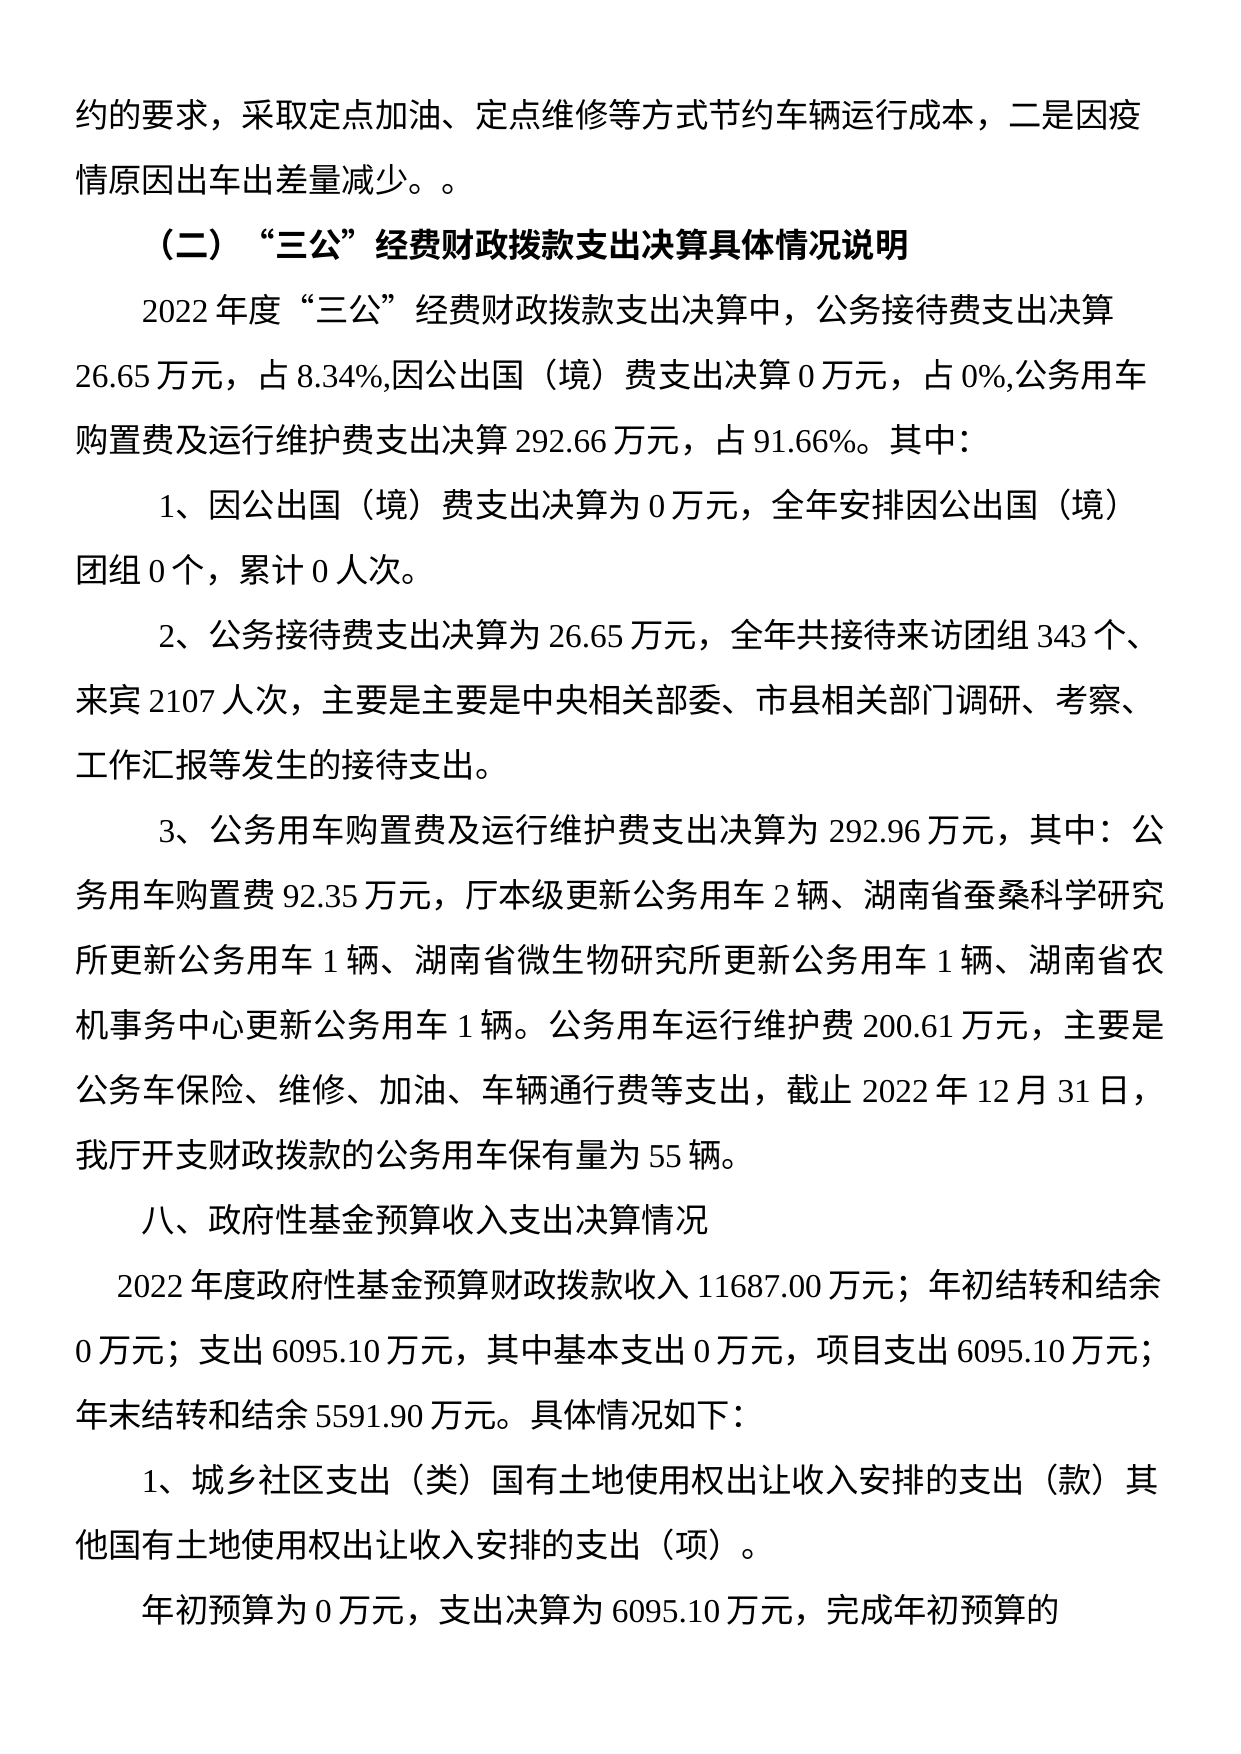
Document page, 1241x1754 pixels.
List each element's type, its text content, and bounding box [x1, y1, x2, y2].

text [75, 81, 1165, 211]
text 2022年度政府性基金预算财政拨款收入11687.00万元；年初结转和结余0万元；支出6095.10万元，其中基本支出0万元，项目支出6095.10万元；年末结转和结余5591.90万元。具体情况如下： [75, 1251, 1165, 1446]
text 1、城乡社区支出（类）国有土地使用权出让收入安排的支出（款）其他国有土地使用权出让收入安排的支出（项）。 [75, 1446, 1165, 1576]
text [75, 1576, 1165, 1641]
text （二）“三公”经费财政拨款支出决算具体情况说明 [75, 211, 1165, 276]
text 1、因公出国（境）费支出决算为0万元，全年安排因公出国（境）团组0个，累计0人次。 [75, 471, 1165, 601]
text 2、公务接待费支出决算为26.65万元，全年共接待来访团组343个、来宾2107人次，主要是主要是中央相关部委、市县相关部门调研、考察、工作汇报等发生的接待支出。 [75, 601, 1165, 796]
text 八、政府性基金预算收入支出决算情况 [75, 1186, 1165, 1251]
text 3、公务用车购置费及运行维护费支出决算为292.96万元，其中：公务用车购置费92.35万元，厅本级更新公务用车2辆、湖南省蚕桑科学研究所更新公务用车1辆、湖南省微生物研究所更新公务用车1辆、湖南省农机事务中心更新公务用车1辆。公务用车运行维护费200.61万元，主要是公务车保险、维修、加油、车辆通行费等支出，截止2022年12月31日，我厅开支财政拨款的公务用车保有量为55辆。 [75, 796, 1165, 1186]
text 2022年度“三公”经费财政拨款支出决算中，公务接待费支出决算26.65万元，占8.34%,因公出国（境）费支出决算0万元，占0%,公务用车购置费及运行维护费支出决算292.66万元，占91.66%。其中： [75, 276, 1165, 471]
